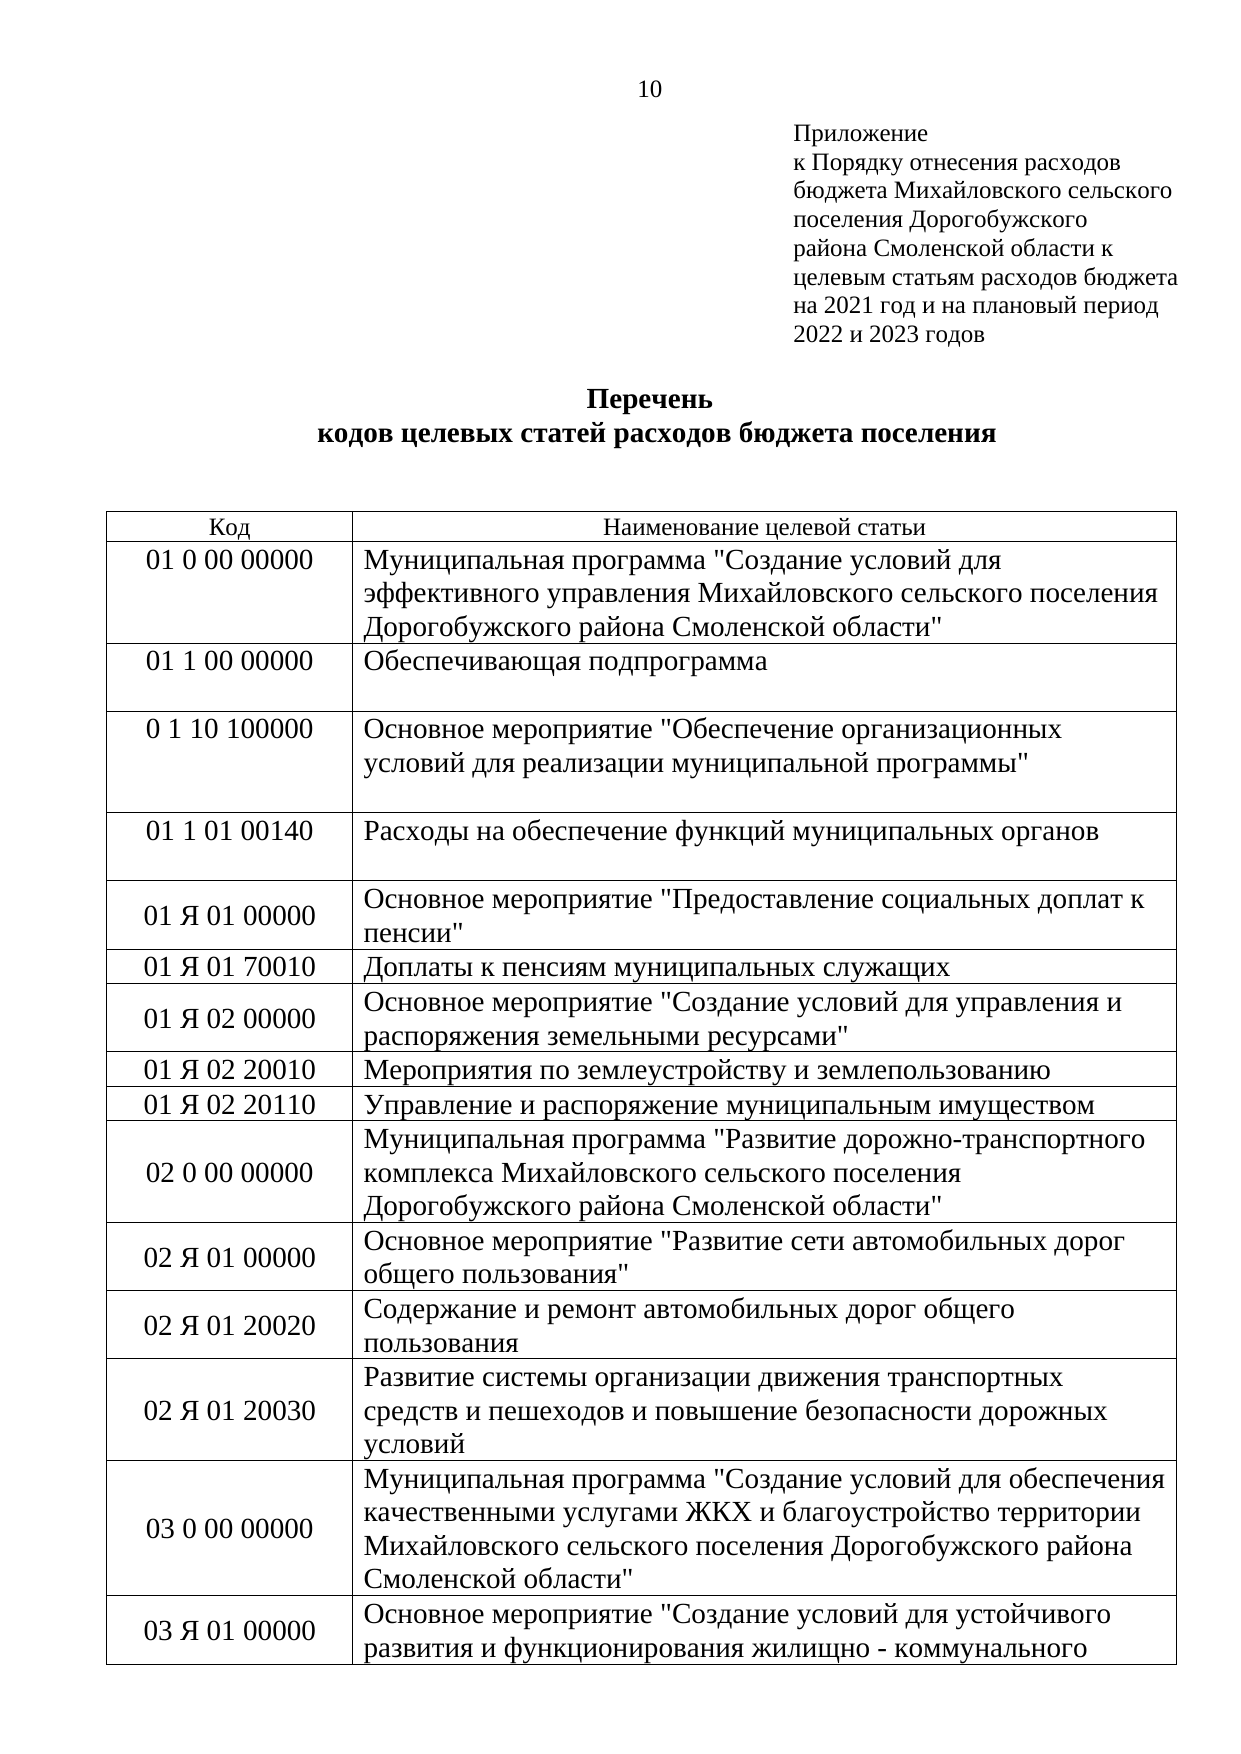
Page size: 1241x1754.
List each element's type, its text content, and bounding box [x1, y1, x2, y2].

table_cell Муниципальная программа "Создание условий для эффективного управления Михайловского сельского поселения Дорогобужского района Смоленской области" [353, 542, 1176, 642]
text 2022 и 2023 годов [118, 319, 1181, 348]
table_cell 01 1 00 00000 [107, 644, 352, 711]
table_cell Развитие системы организации движения транспортных средств и пешеходов и повышение безопасности дорожных условий [353, 1359, 1176, 1460]
table_cell 01 0 00 00000 [107, 542, 352, 642]
table_cell 02 Я 01 20030 [107, 1359, 352, 1460]
table_cell 01 1 01 00140 [107, 813, 352, 880]
table_cell Расходы на обеспечение функций муниципальных органов [353, 813, 1176, 880]
text Приложение [118, 118, 1181, 147]
table_cell 01 Я 01 00000 [107, 881, 352, 948]
table_cell 0 1 10 100000 [107, 712, 352, 812]
table_cell Основное мероприятие "Развитие сети автомобильных дорог общего пользования" [353, 1223, 1176, 1290]
text бюджета Михайловского сельского [118, 176, 1181, 204]
table_header Наименование целевой статьи [353, 512, 1176, 541]
table_cell Содержание и ремонт автомобильных дорог общего пользования [353, 1291, 1176, 1358]
table_cell 01 Я 02 20110 [107, 1087, 352, 1120]
text целевым статьям расходов бюджета [118, 262, 1181, 291]
text поселения Дорогобужского [118, 204, 1181, 233]
table_cell 03 Я 01 00000 [107, 1596, 352, 1664]
text на 2021 год и на плановый период [118, 291, 1181, 319]
table_cell Обеспечивающая подпрограмма [353, 644, 1176, 711]
table_cell Управление и распоряжение муниципальным имуществом [353, 1087, 1176, 1120]
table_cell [353, 1596, 1176, 1664]
table_cell 03 0 00 00000 [107, 1461, 352, 1595]
table_cell Основное мероприятие "Обеспечение организационных условий для реализации муниципальной программы" [353, 712, 1176, 812]
text к Порядку отнесения расходов [118, 147, 1181, 176]
table_cell 01 Я 02 00000 [107, 984, 352, 1051]
text Перечень [118, 382, 1181, 415]
table_cell 01 Я 02 20010 [107, 1052, 352, 1086]
table_cell Доплаты к пенсиям муниципальных служащих [353, 950, 1176, 983]
text района Смоленской области к [118, 233, 1181, 262]
table_cell Основное мероприятие "Предоставление социальных доплат к пенсии" [353, 881, 1176, 948]
table_cell Муниципальная программа "Создание условий для обеспечения качественными услугами ЖКХ и благоустройство территории Михайловского сельского поселения Дорогобужского района Смоленской области" [353, 1461, 1176, 1595]
table_header Код [107, 512, 352, 541]
text кодов целевых статей расходов бюджета поселения [118, 415, 1181, 449]
table_cell 02 0 00 00000 [107, 1121, 352, 1222]
table_cell Муниципальная программа "Развитие дорожно-транспортного комплекса Михайловского сельского поселения Дорогобужского района Смоленской области" [353, 1121, 1176, 1222]
table_cell 02 Я 01 00000 [107, 1223, 352, 1290]
table_cell 01 Я 01 70010 [107, 950, 352, 983]
table_cell Основное мероприятие "Создание условий для управления и распоряжения земельными ресурсами" [353, 984, 1176, 1051]
table_cell Мероприятия по землеустройству и землепользованию [353, 1052, 1176, 1086]
table_cell 02 Я 01 20020 [107, 1291, 352, 1358]
